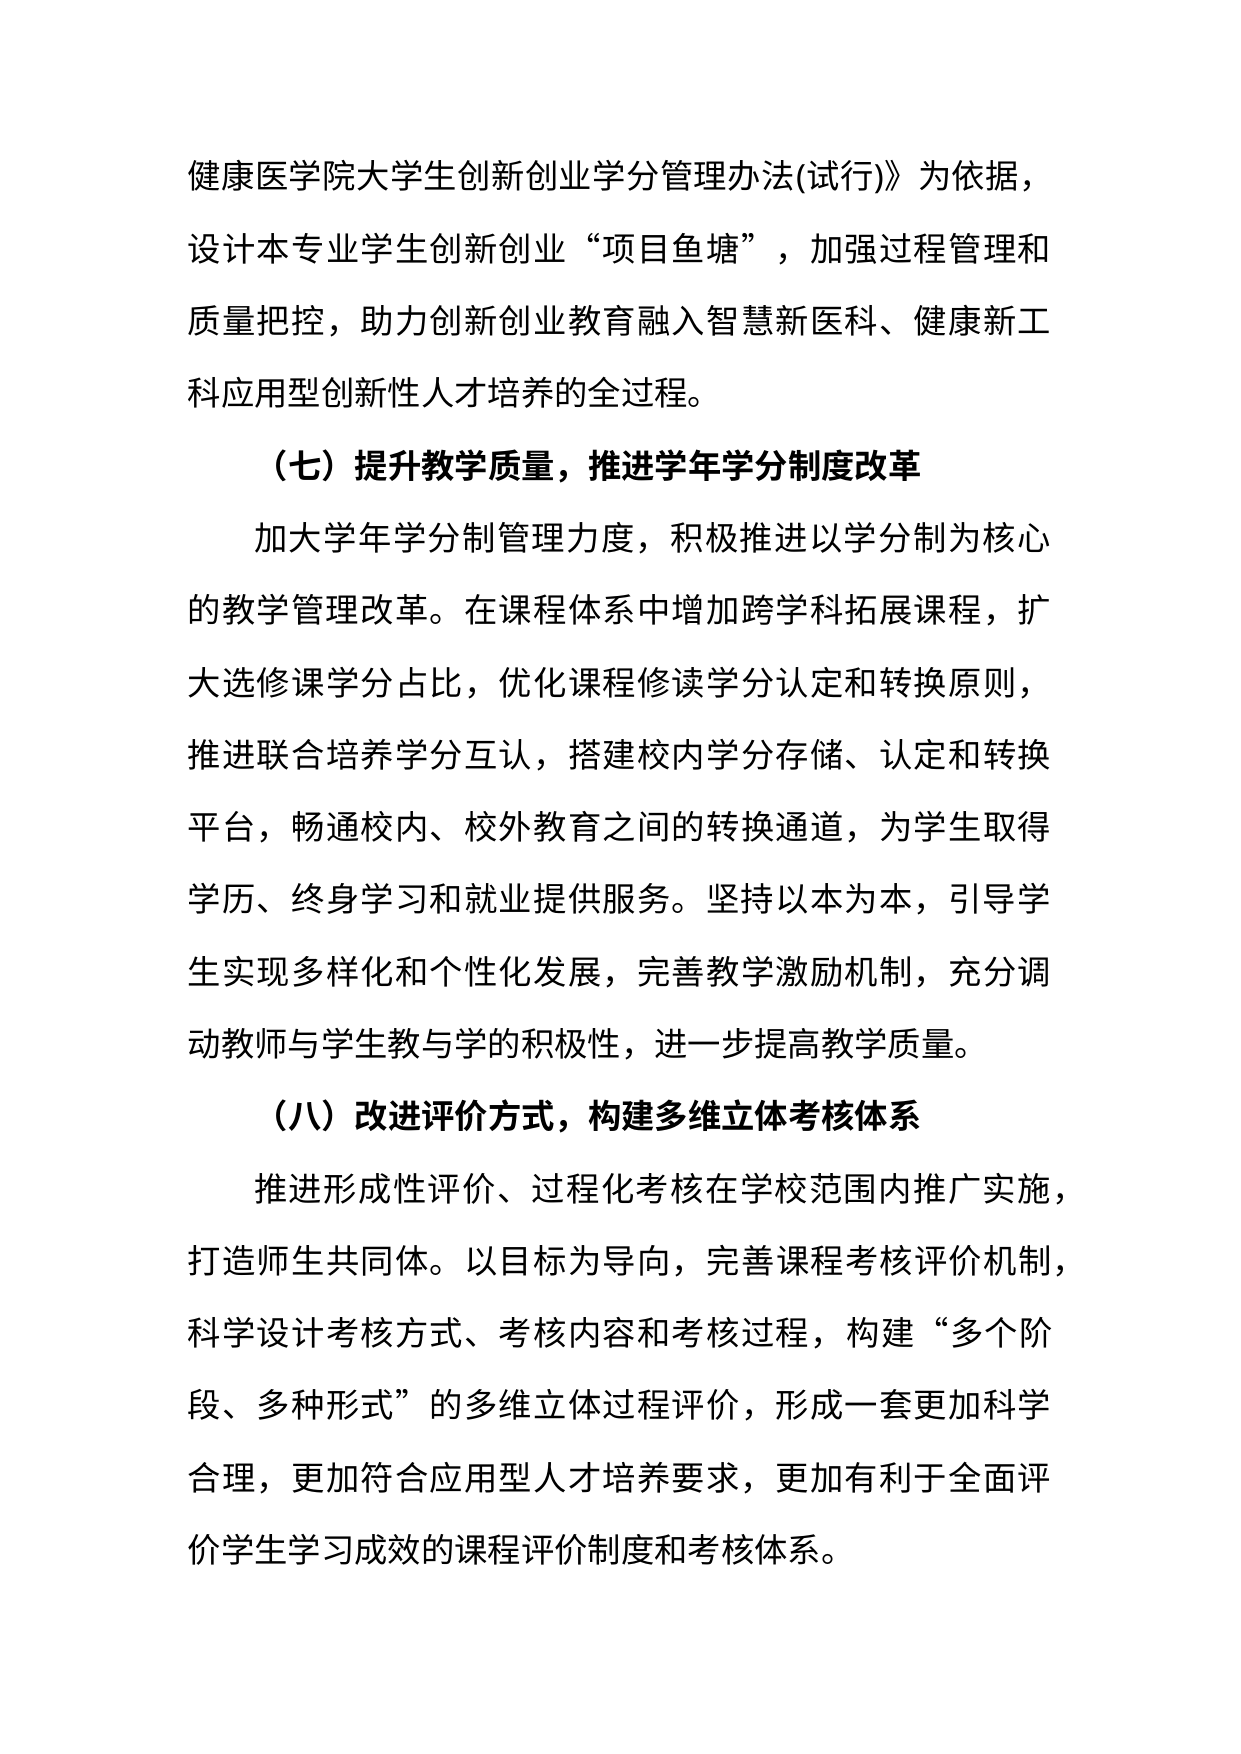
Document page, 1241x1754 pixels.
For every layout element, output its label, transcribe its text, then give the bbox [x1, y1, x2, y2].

subtitle （八）改进评价方式，构建多维立体考核体系 [187, 1090, 1053, 1138]
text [187, 150, 1053, 415]
text 推进形成性评价、过程化考核在学校范围内推广实施，打造师生共同体。以目标为导向，完善课程考核评价机制，科学设计考核方式、考核内容和考核过程，构建“多个阶段、多种形式”的多维立体过程评价，形成一套更加科学合理，更加符合应用型人才培养要求，更加有利于全面评价学生学习成效的课程评价制度和考核体系。 [187, 1162, 1053, 1572]
text （七）提升教学质量，推进学年学分制度改革 [187, 439, 1053, 488]
text 加大学年学分制管理力度，积极推进以学分制为核心的教学管理改革。在课程体系中增加跨学科拓展课程，扩大选修课学分占比，优化课程修读学分认定和转换原则，推进联合培养学分互认，搭建校内学分存储、认定和转换平台，畅通校内、校外教育之间的转换通道，为学生取得学历、终身学习和就业提供服务。坚持以本为本，引导学生实现多样化和个性化发展，完善教学激励机制，充分调动教师与学生教与学的积极性，进一步提高教学质量。 [187, 512, 1053, 1066]
